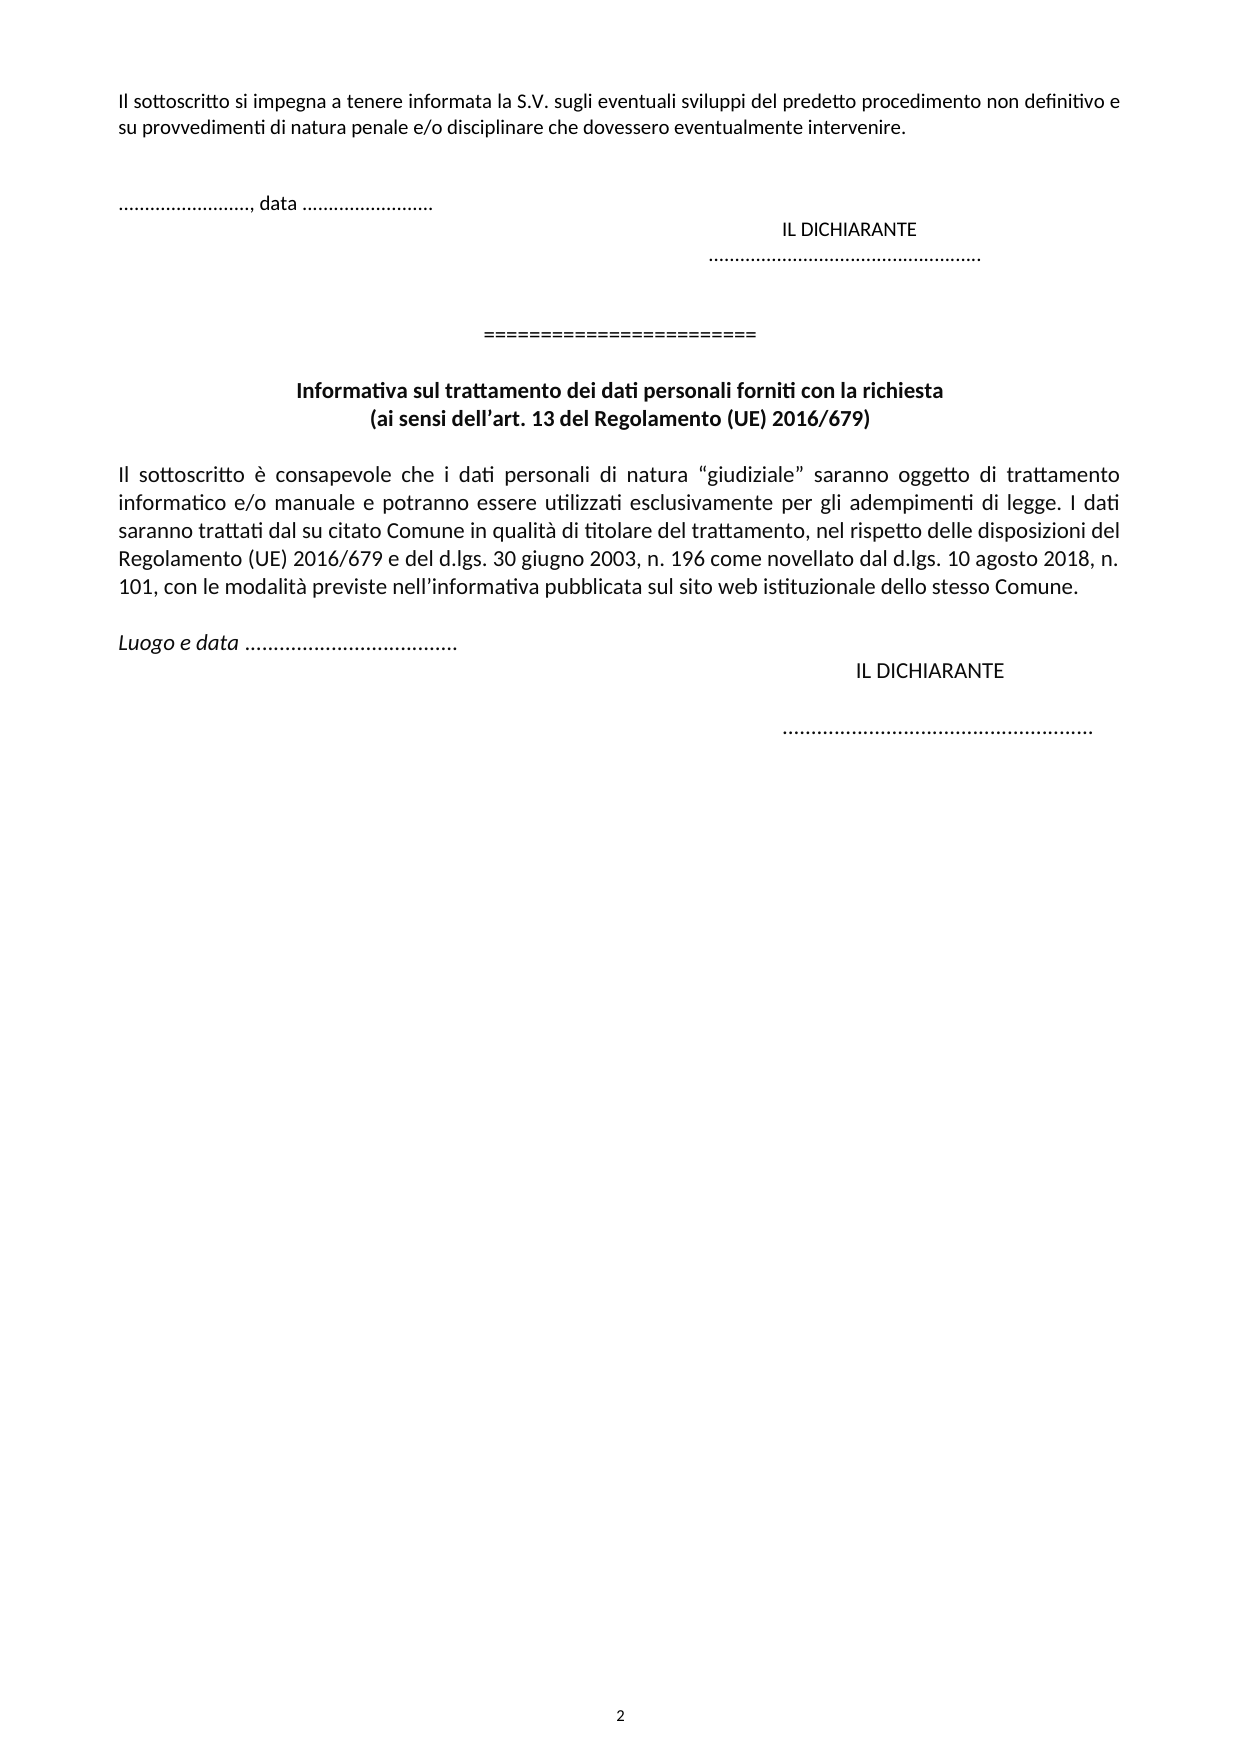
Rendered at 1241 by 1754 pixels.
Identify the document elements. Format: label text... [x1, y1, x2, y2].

text .................................................... [118, 241, 1122, 267]
text Il sottoscritto è consapevole che i dati personali di natura “giudiziale” saranno oggetto di trattamento informatico e/o manuale e potranno essere utilizzati esclusivamente per gli adempimenti di legge. I dati saranno trattati dal su citato Comune in qualità di titolare del trattamento, nel rispetto delle disposizioni del Regolamento (UE) 2016/679 e del d.lgs. 30 giugno 2003, n. 196 come novellato dal d.lgs. 10 agosto 2018, n. 101, con le modalità previste nell’informativa pubblicata sul sito web istituzionale dello stesso Comune. [118, 460, 1122, 600]
text ...................................................... [118, 712, 1122, 740]
text ........................., data ......................... [118, 190, 1122, 216]
text Luogo e data ..................................... [118, 628, 1122, 656]
text Informativa sul trattamento dei dati personali forniti con la richiesta [118, 376, 1122, 404]
text IL DICHIARANTE [782, 656, 1122, 684]
text Il sottoscritto si impegna a tenere informata la S.V. sugli eventuali sviluppi del predetto procedimento non definitivo e su provvedimenti di natura penale e/o disciplinare che dovessero eventualmente intervenire. [118, 89, 1122, 139]
text ======================== [118, 320, 1122, 348]
text IL DICHIARANTE [118, 216, 1122, 241]
text (ai sensi dell’art. 13 del Regolamento (UE) 2016/679) [118, 404, 1122, 432]
